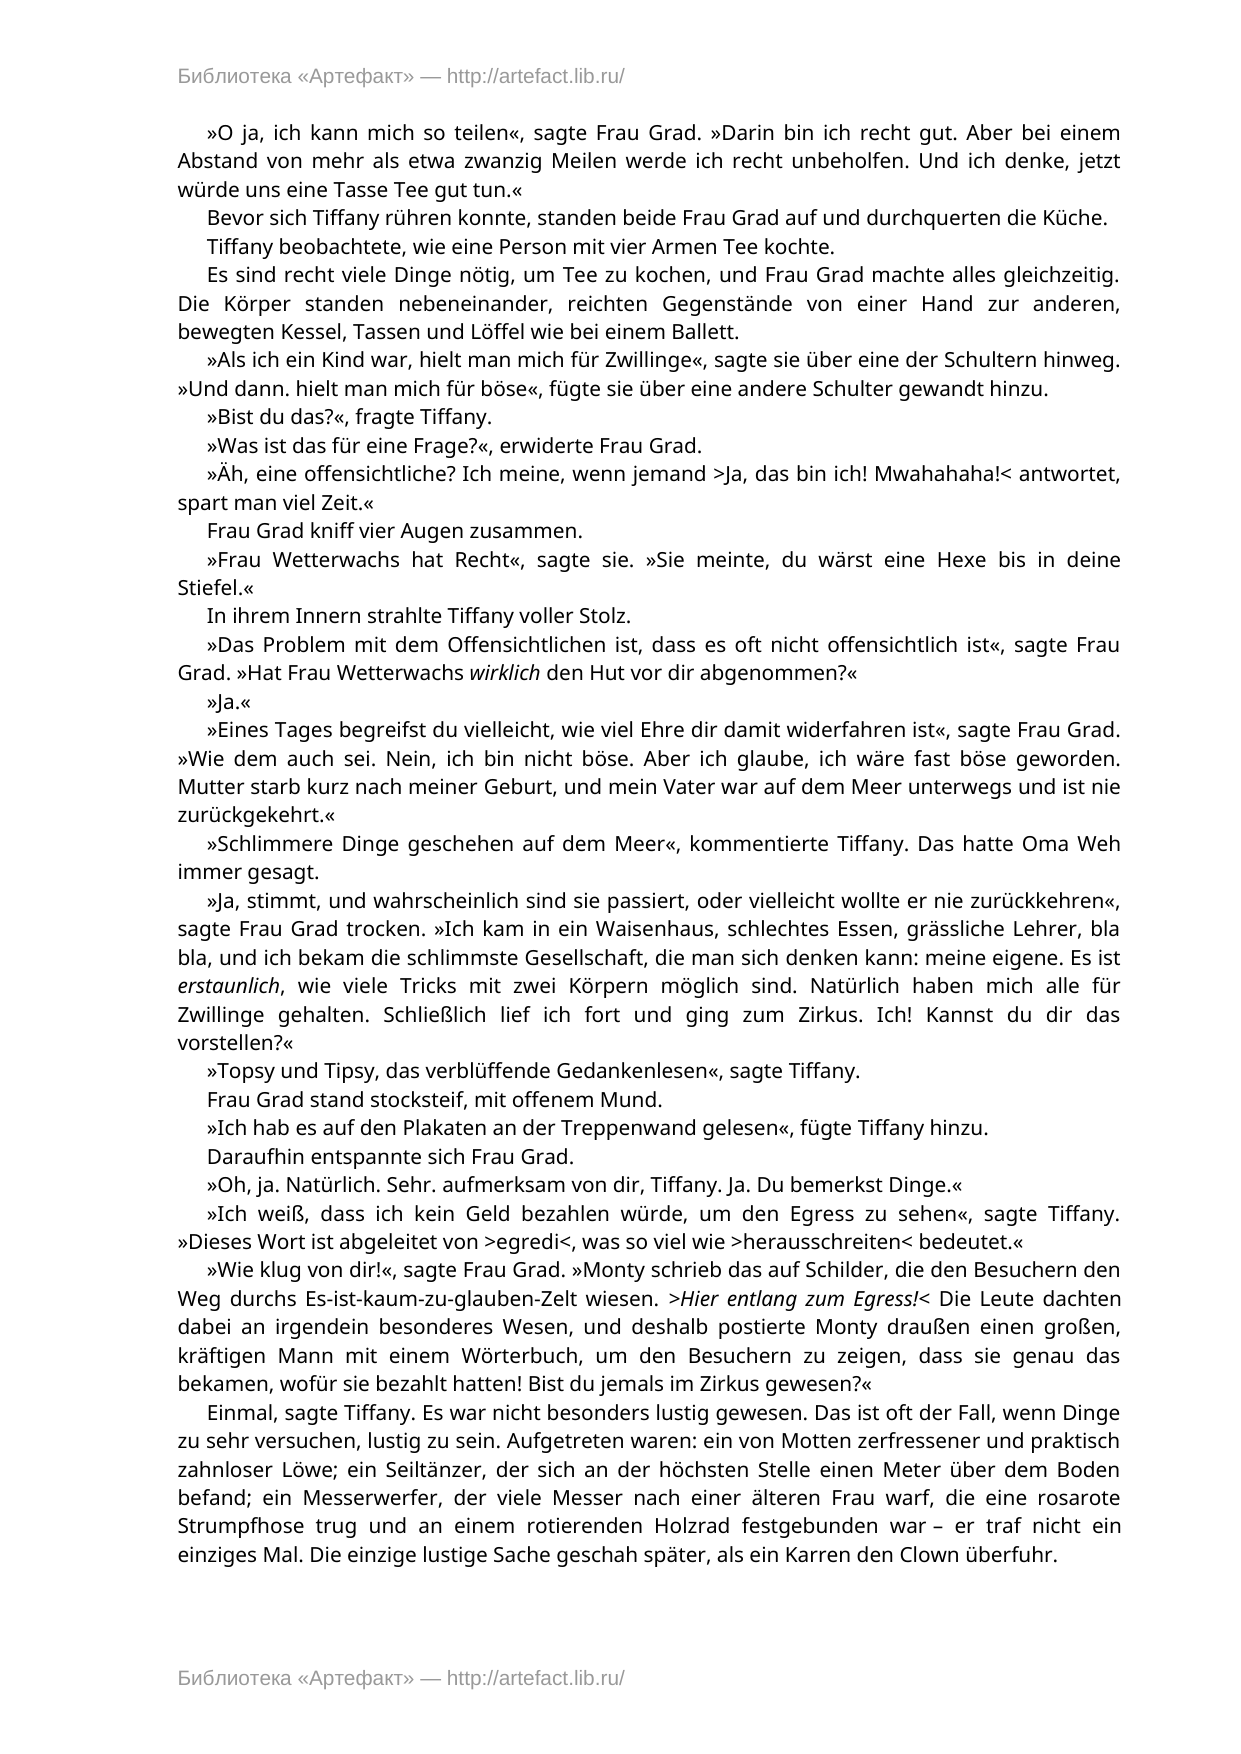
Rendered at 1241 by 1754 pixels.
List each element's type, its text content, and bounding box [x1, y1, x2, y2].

text »Was ist das für eine Frage?«, erwiderte Frau Grad. [177, 431, 1122, 459]
text Daraufhin entspannte sich Frau Grad. [177, 1142, 1122, 1170]
text Tiffany beobachtete, wie eine Person mit vier Armen Tee kochte. [177, 232, 1122, 260]
text »Ich hab es auf den Plakaten an der Treppenwand gelesen«, fügte Tiffany hinzu. [177, 1113, 1122, 1142]
text »O ja, ich kann mich so teilen«, sagte Frau Grad. »Darin bin ich recht gut. Aber bei einem Abstand von mehr als etwa zwanzig Meilen werde ich recht unbeholfen. Und ich denke, jetzt würde uns eine Tasse Tee gut tun.« [177, 118, 1122, 203]
text »Ich weiß, dass ich kein Geld bezahlen würde, um den Egress zu sehen«, sagte Tiffany. »Dieses Wort ist abgeleitet von >egredi<, was so viel wie >herausschreiten< bedeutet.« [177, 1199, 1122, 1256]
text »Oh, ja. Natürlich. Sehr. aufmerksam von dir, Tiffany. Ja. Du bemerkst Dinge.« [177, 1170, 1122, 1199]
text »Ja, stimmt, und wahrscheinlich sind sie passiert, oder vielleicht wollte er nie zurückkehren«, sagte Frau Grad trocken. »Ich kam in ein Waisenhaus, schlechtes Essen, grässliche Lehrer, bla bla, und ich bekam die schlimmste Gesellschaft, die man sich denken kann: meine eigene. Es ist erstaunlich, wie viele Tricks mit zwei Körpern möglich sind. Natürlich haben mich alle für Zwillinge gehalten. Schließlich lief ich fort und ging zum Zirkus. Ich! Kannst du dir das vorstellen?« [177, 886, 1122, 1057]
text Einmal, sagte Tiffany. Es war nicht besonders lustig gewesen. Das ist oft der Fall, wenn Dinge zu sehr versuchen, lustig zu sein. Aufgetreten waren: ein von Motten zerfressener und praktisch zahnloser Löwe; ein Seiltänzer, der sich an der höchsten Stelle einen Meter über dem Boden befand; ein Messerwerfer, der viele Messer nach einer älteren Frau warf, die eine rosarote Strumpfhose trug und an einem rotierenden Holzrad festgebunden war – er traf nicht ein einziges Mal. Die einzige lustige Sache geschah später, als ein Karren den Clown überfuhr. [177, 1398, 1122, 1568]
text »Das Problem mit dem Offensichtlichen ist, dass es oft nicht offensichtlich ist«, sagte Frau Grad. »Hat Frau Wetterwachs wirklich den Hut vor dir abgenommen?« [177, 630, 1122, 687]
text »Ja.« [177, 687, 1122, 715]
text Frau Grad stand stocksteif, mit offenem Mund. [177, 1085, 1122, 1113]
text »Eines Tages begreifst du vielleicht, wie viel Ehre dir damit widerfahren ist«, sagte Frau Grad. »Wie dem auch sei. Nein, ich bin nicht böse. Aber ich glaube, ich wäre fast böse geworden. Mutter starb kurz nach meiner Geburt, und mein Vater war auf dem Meer unterwegs und ist nie zurückgekehrt.« [177, 715, 1122, 829]
text »Bist du das?«, fragte Tiffany. [177, 402, 1122, 431]
text »Äh, eine offensichtliche? Ich meine, wenn jemand >Ja, das bin ich! Mwahahaha!< antwortet, spart man viel Zeit.« [177, 459, 1122, 516]
text Es sind recht viele Dinge nötig, um Tee zu kochen, und Frau Grad machte alles gleichzeitig. Die Körper standen nebeneinander, reichten Gegenstände von einer Hand zur anderen, bewegten Kessel, Tassen und Löffel wie bei einem Ballett. [177, 260, 1122, 346]
text Frau Grad kniff vier Augen zusammen. [177, 516, 1122, 545]
text »Als ich ein Kind war, hielt man mich für Zwillinge«, sagte sie über eine der Schultern hinweg. »Und dann. hielt man mich für böse«, fügte sie über eine andere Schulter gewandt hinzu. [177, 346, 1122, 402]
text Bevor sich Tiffany rühren konnte, standen beide Frau Grad auf und durchquerten die Küche. [177, 203, 1122, 232]
text »Wie klug von dir!«, sagte Frau Grad. »Monty schrieb das auf Schilder, die den Besuchern den Weg durchs Es-ist-kaum-zu-glauben-Zelt wiesen. >Hier entlang zum Egress!< Die Leute dachten dabei an irgendein besonderes Wesen, und deshalb postierte Monty draußen einen großen, kräftigen Mann mit einem Wörterbuch, um den Besuchern zu zeigen, dass sie genau das bekamen, wofür sie bezahlt hatten! Bist du jemals im Zirkus gewesen?« [177, 1256, 1122, 1398]
text »Frau Wetterwachs hat Recht«, sagte sie. »Sie meinte, du wärst eine Hexe bis in deine Stiefel.« [177, 545, 1122, 602]
text »Schlimmere Dinge geschehen auf dem Meer«, kommentierte Tiffany. Das hatte Oma Weh immer gesagt. [177, 829, 1122, 886]
text In ihrem Innern strahlte Tiffany voller Stolz. [177, 602, 1122, 630]
text »Topsy und Tipsy, das verblüffende Gedankenlesen«, sagte Tiffany. [177, 1057, 1122, 1085]
